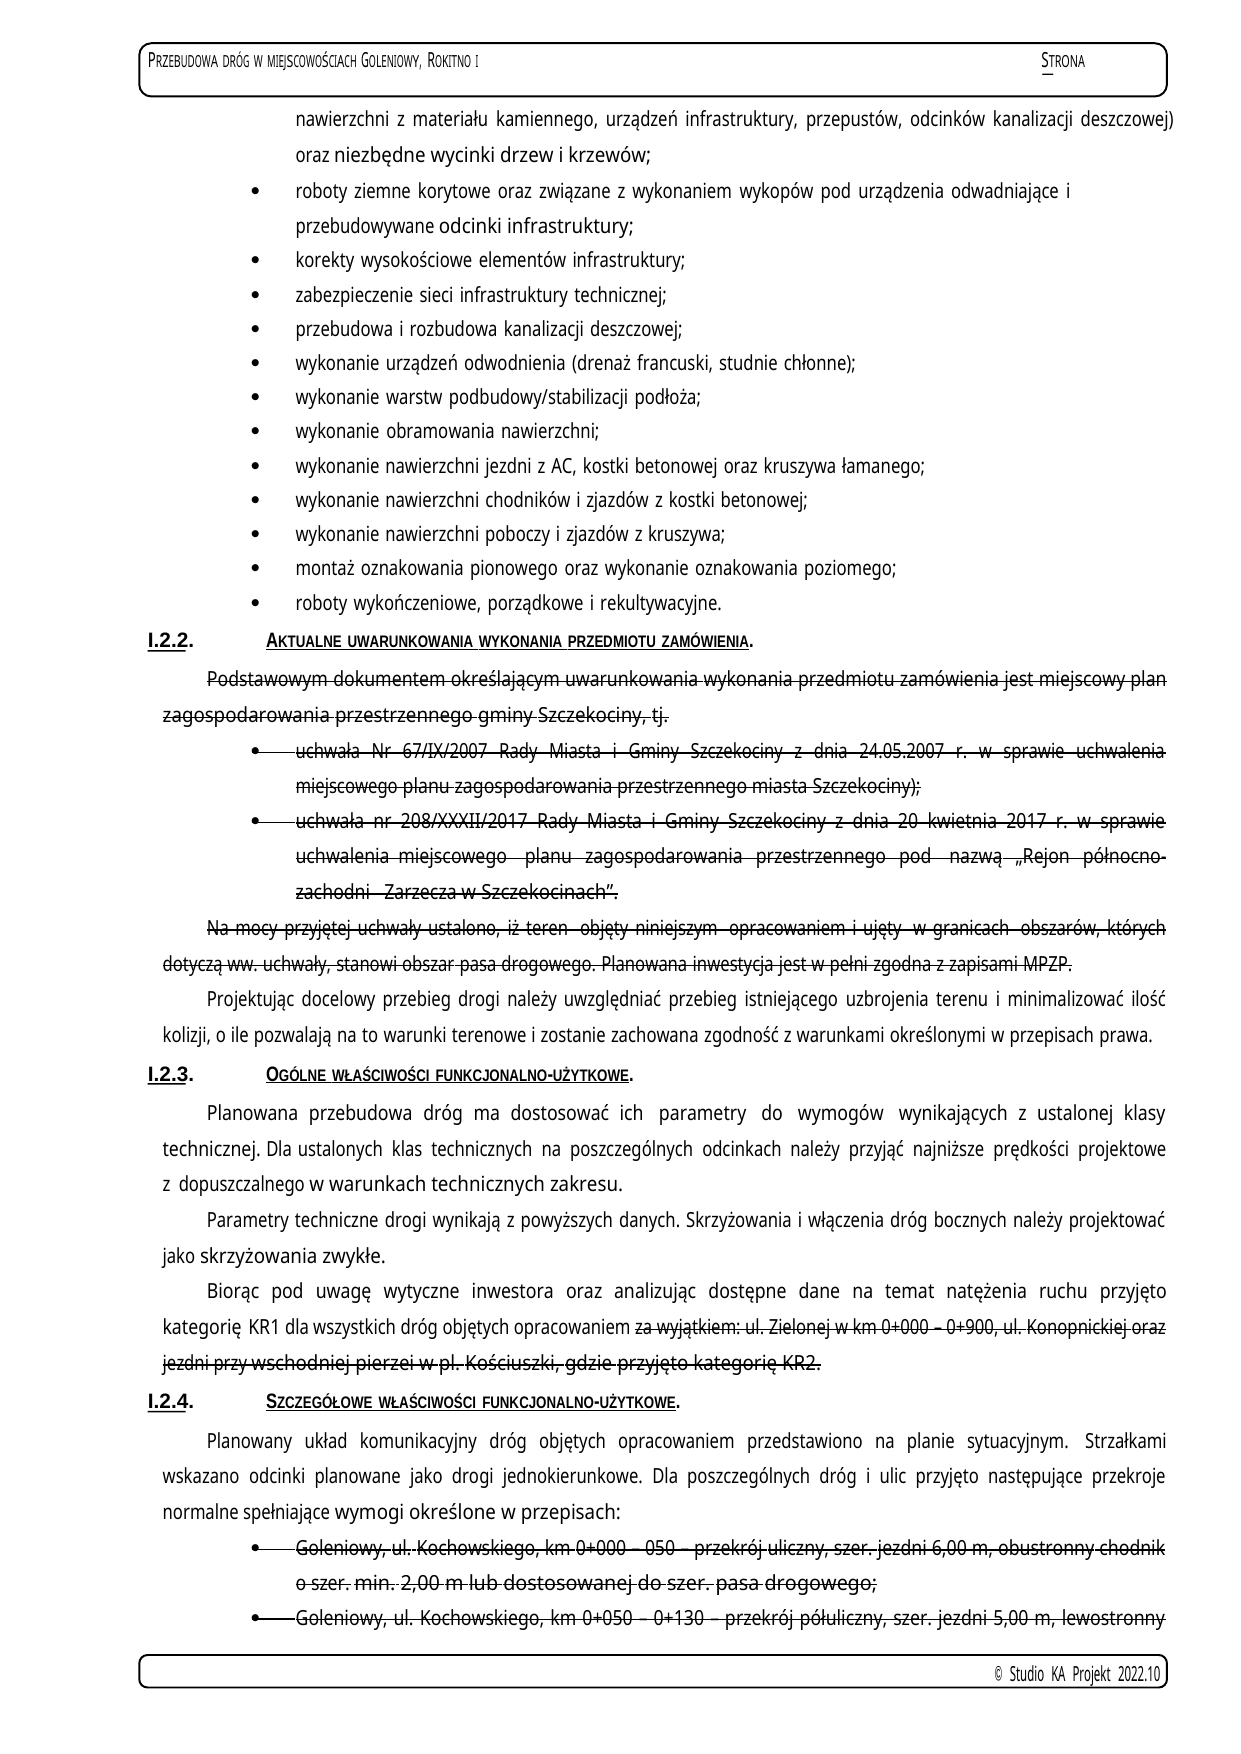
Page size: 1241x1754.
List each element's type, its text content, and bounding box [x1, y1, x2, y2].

list wykonanie nawierzchni jezdni z AC, kostki betonowej oraz kruszywa łamanego; [252, 451, 1190, 479]
list korekty wysokościowe elementów infrastruktury; [252, 246, 1190, 274]
list wykonanie warstw podbudowy/stabilizacji podłoża; [252, 382, 1190, 411]
list OGÓLNE WŁAŚCIWOŚCI FUNKCJONALNO-UŻYTKOWE. [148, 1061, 1190, 1085]
text Projektując docelowy przebieg drogi należy uwzględniać przebieg istniejącego uzbrojenia terenu i minimalizować ilość kolizji, o ile pozwalają na to warunki terenowe i zostanie zachowana zgodność z warunkami określonymi w przepisach prawa. [162, 984, 1167, 1048]
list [252, 1603, 1167, 1631]
text Planowana przebudowa dróg ma dostosować ich parametry do wymogów wynikających z ustalonej klasy technicznej. Dla ustalonych klas technicznych na poszczególnych odcinkach należy przyjąć najniższe prędkości projektowe z dopuszczalnego w warunkach technicznych zakresu. [162, 1098, 1166, 1198]
list roboty wykończeniowe, porządkowe i rekultywacyjne. [252, 588, 1190, 616]
text nawierzchni z materiału kamiennego, urządzeń infrastruktury, przepustów, odcinków kanalizacji deszczowej) oraz niezbędne wycinki drzew i krzewów; [295, 104, 1190, 168]
list wykonanie nawierzchni chodników i zjazdów z kostki betonowej; [252, 485, 1190, 514]
text Planowany układ komunikacyjny dróg objętych opracowaniem przedstawiono na planie sytuacyjnym. Strzałkami wskazano odcinki planowane jako drogi jednokierunkowe. Dla poszczególnych dróg i ulic przyjęto następujące przekroje normalne spełniające wymogi określone w przepisach: [162, 1426, 1167, 1526]
list Goleniowy, ul. Kochowskiego, km 0+000 – 050 – przekrój uliczny, szer. jezdni 6,00 m, obustronny chodnik o szer. min. 2,00 m lub dostosowanej do szer. pasa drogowego; [252, 1533, 1166, 1596]
list AKTUALNE UWARUNKOWANIA WYKONANIA PRZEDMIOTU ZAMÓWIENIA. [148, 628, 1190, 652]
text Biorąc pod uwagę wytyczne inwestora oraz analizując dostępne dane na temat natężenia ruchu przyjęto kategorię KR1 dla wszystkich dróg objętych opracowaniem za wyjątkiem: ul. Zielonej w km 0+000 – 0+900, ul. Konopnickiej oraz jezdni przy wschodniej pierzei w pl. Kościuszki, gdzie przyjęto kategorię KR2. [162, 1277, 1167, 1377]
text Na mocy przyjętej uchwały ustalono, iż teren objęty niniejszym opracowaniem i ujęty w granicach obszarów, których dotyczą ww. uchwały, stanowi obszar pasa drogowego. Planowana inwestycja jest w pełni zgodna z zapisami MPZP. [162, 913, 1166, 977]
list wykonanie obramowania nawierzchni; [252, 417, 1190, 445]
text Podstawowym dokumentem określającym uwarunkowania wykonania przedmiotu zamówienia jest miejscowy plan zagospodarowania przestrzennego gminy Szczekociny, tj. [162, 664, 1166, 729]
list zabezpieczenie sieci infrastruktury technicznej; [252, 280, 1190, 308]
list SZCZEGÓŁOWE WŁAŚCIWOŚCI FUNKCJONALNO-UŻYTKOWE. [148, 1389, 1190, 1413]
list uchwała Nr 67/IX/2007 Rady Miasta i Gminy Szczekociny z dnia 24.05.2007 r. w sprawie uchwalenia miejscowego planu zagospodarowania przestrzennego miasta Szczekociny); [252, 736, 1167, 799]
list wykonanie nawierzchni poboczy i zjazdów z kruszywa; [252, 519, 1190, 548]
list przebudowa i rozbudowa kanalizacji deszczowej; [252, 314, 1190, 343]
list montaż oznakowania pionowego oraz wykonanie oznakowania poziomego; [252, 553, 1190, 582]
list roboty ziemne korytowe oraz związane z wykonaniem wykopów pod urządzenia odwadniające i przebudowywane odcinki infrastruktury; [252, 176, 1167, 239]
list uchwała nr 208/XXXII/2017 Rady Miasta i Gminy Szczekociny z dnia 20 kwietnia 2017 r. w sprawie uchwalenia miejscowego planu zagospodarowania przestrzennego pod nazwą „Rejon północno-zachodni Zarzecza w Szczekocinach”. [252, 806, 1167, 905]
list wykonanie urządzeń odwodnienia (drenaż francuski, studnie chłonne); [252, 348, 1190, 377]
text Parametry techniczne drogi wynikają z powyższych danych. Skrzyżowania i włączenia dróg bocznych należy projektować jako skrzyżowania zwykłe. [162, 1205, 1166, 1269]
